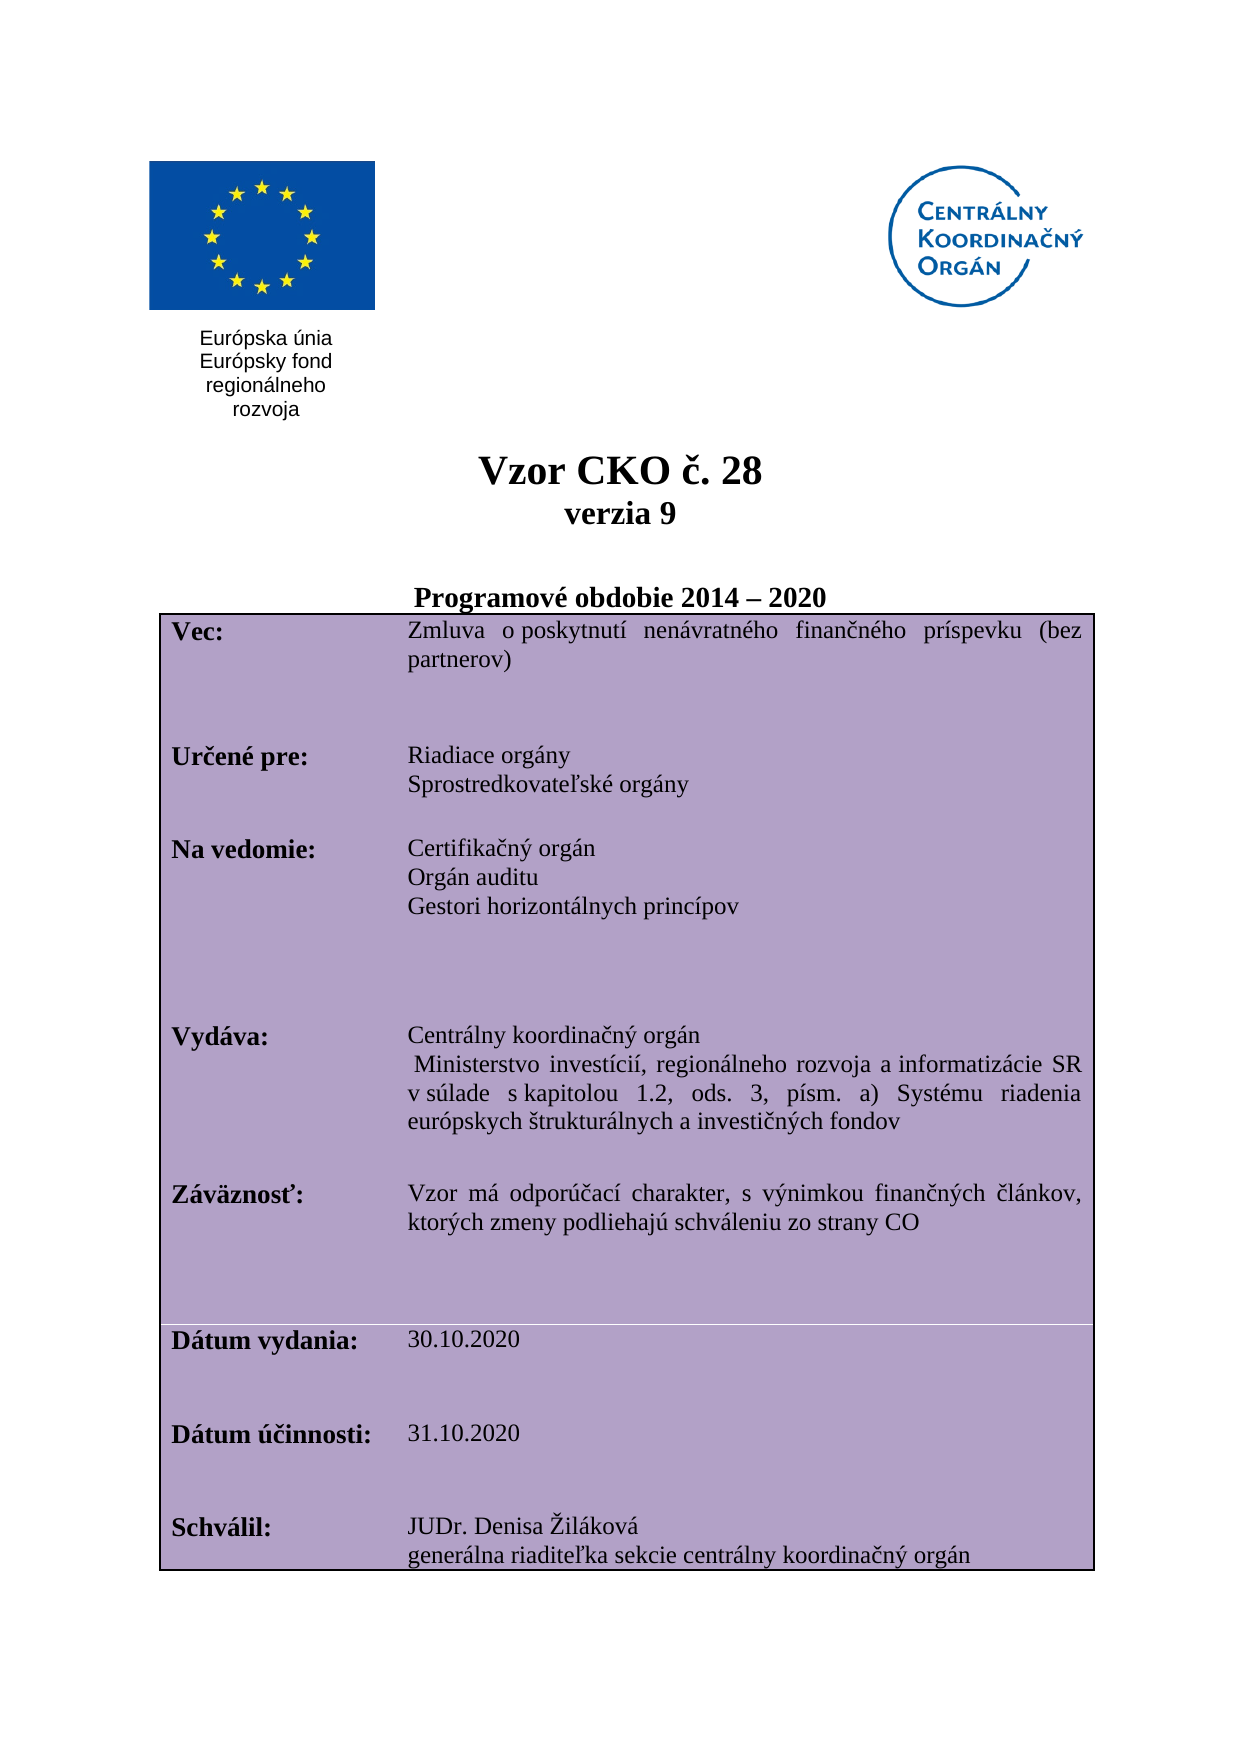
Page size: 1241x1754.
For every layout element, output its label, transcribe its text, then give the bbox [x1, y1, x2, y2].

table_cell Určené pre: [161, 740, 396, 833]
table_header Zmluva o poskytnutí nenávratného finančného príspevku (bez partnerov) [396, 615, 1093, 740]
table_cell Schválil: [161, 1511, 396, 1569]
text Európska únia [148, 325, 384, 349]
table_cell Centrálny koordinačný orgán Ministerstvo investícií, regionálneho rozvoja a informatizácie SR v súlade s kapitolou 1.2, ods. 3, písm. a) Systému riadenia európskych štrukturálnych a investičných fondov [396, 1020, 1093, 1178]
table_cell [396, 1325, 1093, 1418]
table_cell Záväznosť: [161, 1178, 396, 1324]
table_cell Dátum účinnosti: [161, 1418, 396, 1511]
table_header Vec: [161, 615, 396, 740]
table_cell Riadiace orgány Sprostredkovateľské orgány [396, 740, 1093, 833]
text rozvoja [148, 397, 384, 421]
table_cell Vydáva: [161, 1020, 396, 1178]
table_cell Dátum vydania: [161, 1325, 396, 1418]
text Programové obdobie 2014 – 2020 [148, 580, 1093, 613]
text Európsky fond regionálneho [148, 349, 384, 397]
table_cell Na vedomie: [161, 833, 396, 1020]
table_cell JUDr. Denisa Žiláková generálna riaditeľka sekcie centrálny koordinačný orgán [396, 1511, 1093, 1569]
table_cell Certifikačný orgán Orgán auditu Gestori horizontálnych princípov [396, 833, 1093, 1020]
picture [884, 162, 1084, 306]
text Vzor CKO č. [148, 445, 1093, 493]
text verzia [148, 493, 1093, 532]
table_cell [396, 1418, 1093, 1511]
